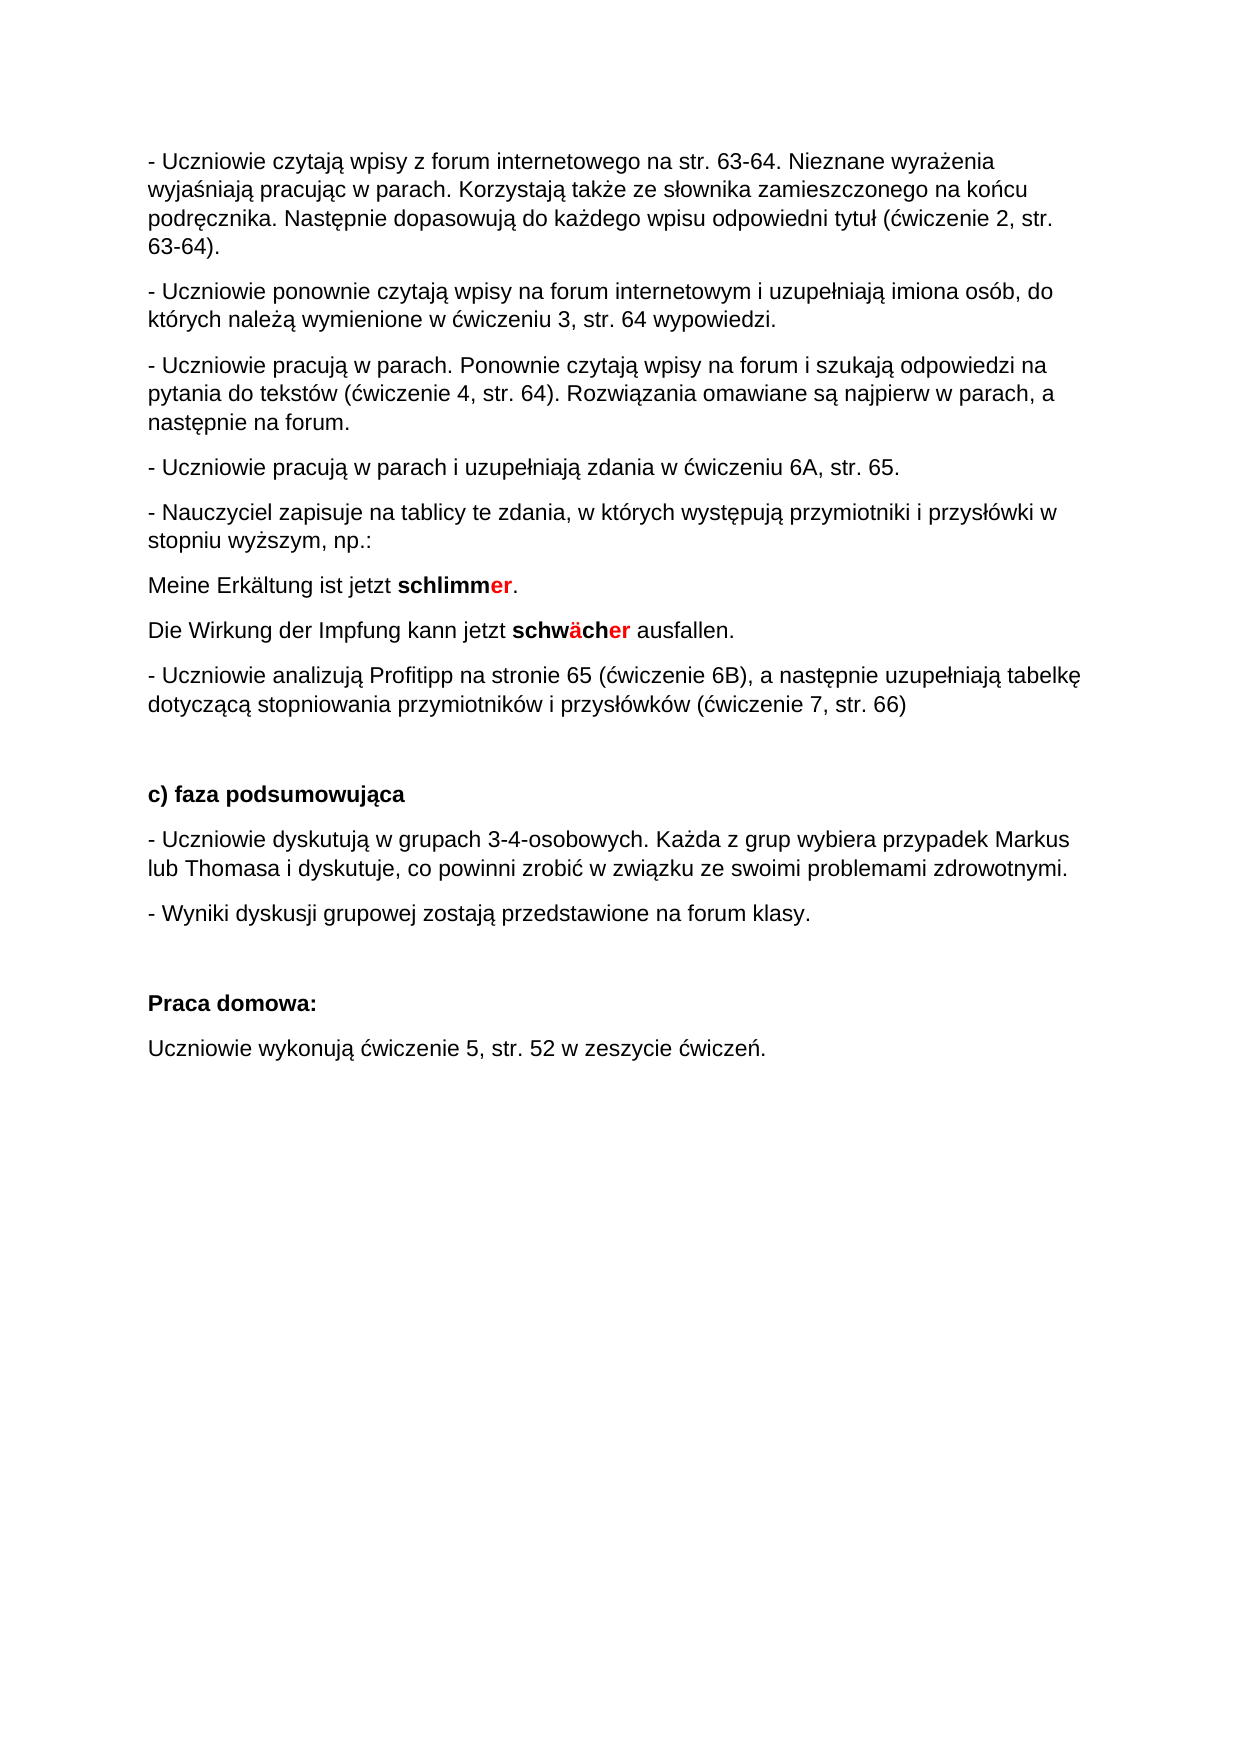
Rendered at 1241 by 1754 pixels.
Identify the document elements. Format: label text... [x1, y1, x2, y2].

text - Nauczyciel zapisuje na tablicy te zdania, w których występują przymiotniki i przysłówki w stopniu wyższym, np.: [148, 499, 1093, 553]
text - Uczniowie pracują w parach. Ponownie czytają wpisy na forum i szukają odpowiedzi na pytania do tekstów (ćwiczenie 4, str. 64). Rozwiązania omawiane są najpierw w parach, a następnie na forum. [148, 352, 1093, 435]
text Die Wirkung der Impfung kann jetzt schwächer ausfallen. [148, 617, 1093, 644]
text - Uczniowie czytają wpisy z forum internetowego na str. 63-64. Nieznane wyrażenia wyjaśniają pracując w parach. Korzystają także ze słownika zamieszczonego na końcu podręcznika. Następnie dopasowują do każdego wpisu odpowiedni tytuł (ćwiczenie 2, str. 63-64). [148, 148, 1093, 259]
text Praca domowa: [148, 990, 1093, 1016]
text Meine Erkältung ist jetzt schlimmer. [148, 572, 1093, 598]
text Uczniowie wykonują ćwiczenie 5, str. 52 w zeszycie ćwiczeń. [148, 1035, 1093, 1061]
text - Uczniowie analizują Profitipp na stronie 65 (ćwiczenie 6B), a następnie uzupełniają tabelkę dotyczącą stopniowania przymiotników i przysłówków (ćwiczenie 7, str. 66) [148, 662, 1093, 717]
text - Uczniowie dyskutują w grupach 3-4-osobowych. Każda z grup wybiera przypadek Markus lub Thomasa i dyskutuje, co powinni zrobić w związku ze swoimi problemami zdrowotnymi. [148, 826, 1093, 881]
text - Uczniowie pracują w parach i uzupełniają zdania w ćwiczeniu 6A, str. 65. [148, 453, 1093, 480]
text - Wyniki dyskusji grupowej zostają przedstawione na forum klasy. [148, 900, 1093, 926]
text - Uczniowie ponownie czytają wpisy na forum internetowym i uzupełniają imiona osób, do których należą wymienione w ćwiczeniu 3, str. 64 wypowiedzi. [148, 278, 1093, 333]
text c) faza podsumowująca [148, 781, 1093, 807]
